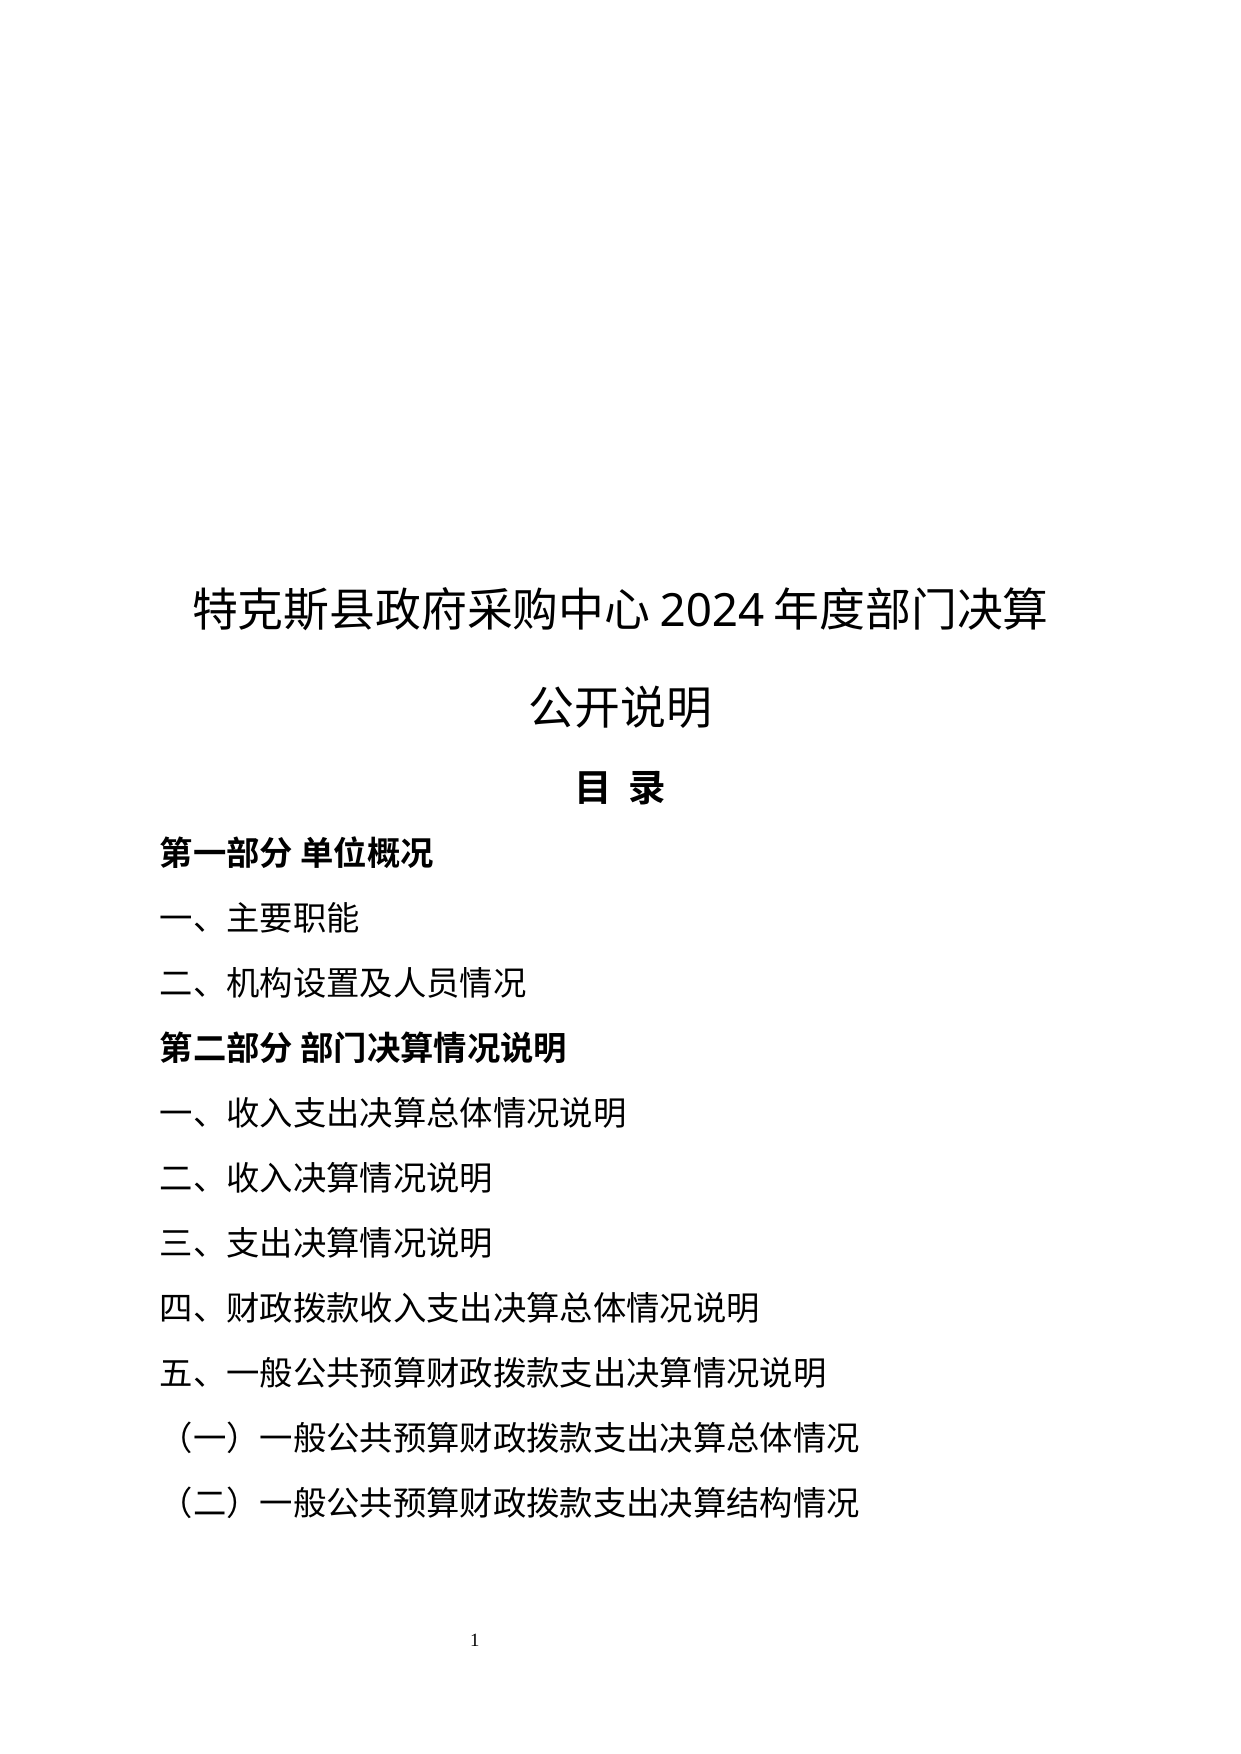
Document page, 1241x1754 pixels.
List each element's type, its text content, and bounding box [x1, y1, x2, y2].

text 一、收入支出决算总体情况说明 [159, 1078, 1081, 1143]
text 第一部分 单位概况 [159, 818, 1081, 883]
text 三、支出决算情况说明 [159, 1208, 1081, 1273]
text 特克斯县政府采购中心2024年度部门决算 [159, 558, 1081, 655]
text 公开说明 [159, 655, 1081, 753]
text 目 录 [159, 753, 1081, 818]
text （一）一般公共预算财政拨款支出决算总体情况 [159, 1403, 1081, 1468]
text 一、主要职能 [159, 883, 1081, 948]
text 二、收入决算情况说明 [159, 1143, 1081, 1208]
text 五、一般公共预算财政拨款支出决算情况说明 [159, 1338, 1081, 1403]
text （二）一般公共预算财政拨款支出决算结构情况 [159, 1468, 1081, 1533]
text 二、机构设置及人员情况 [159, 948, 1081, 1013]
text 第二部分 部门决算情况说明 [159, 1013, 1081, 1078]
text 四、财政拨款收入支出决算总体情况说明 [159, 1273, 1081, 1338]
